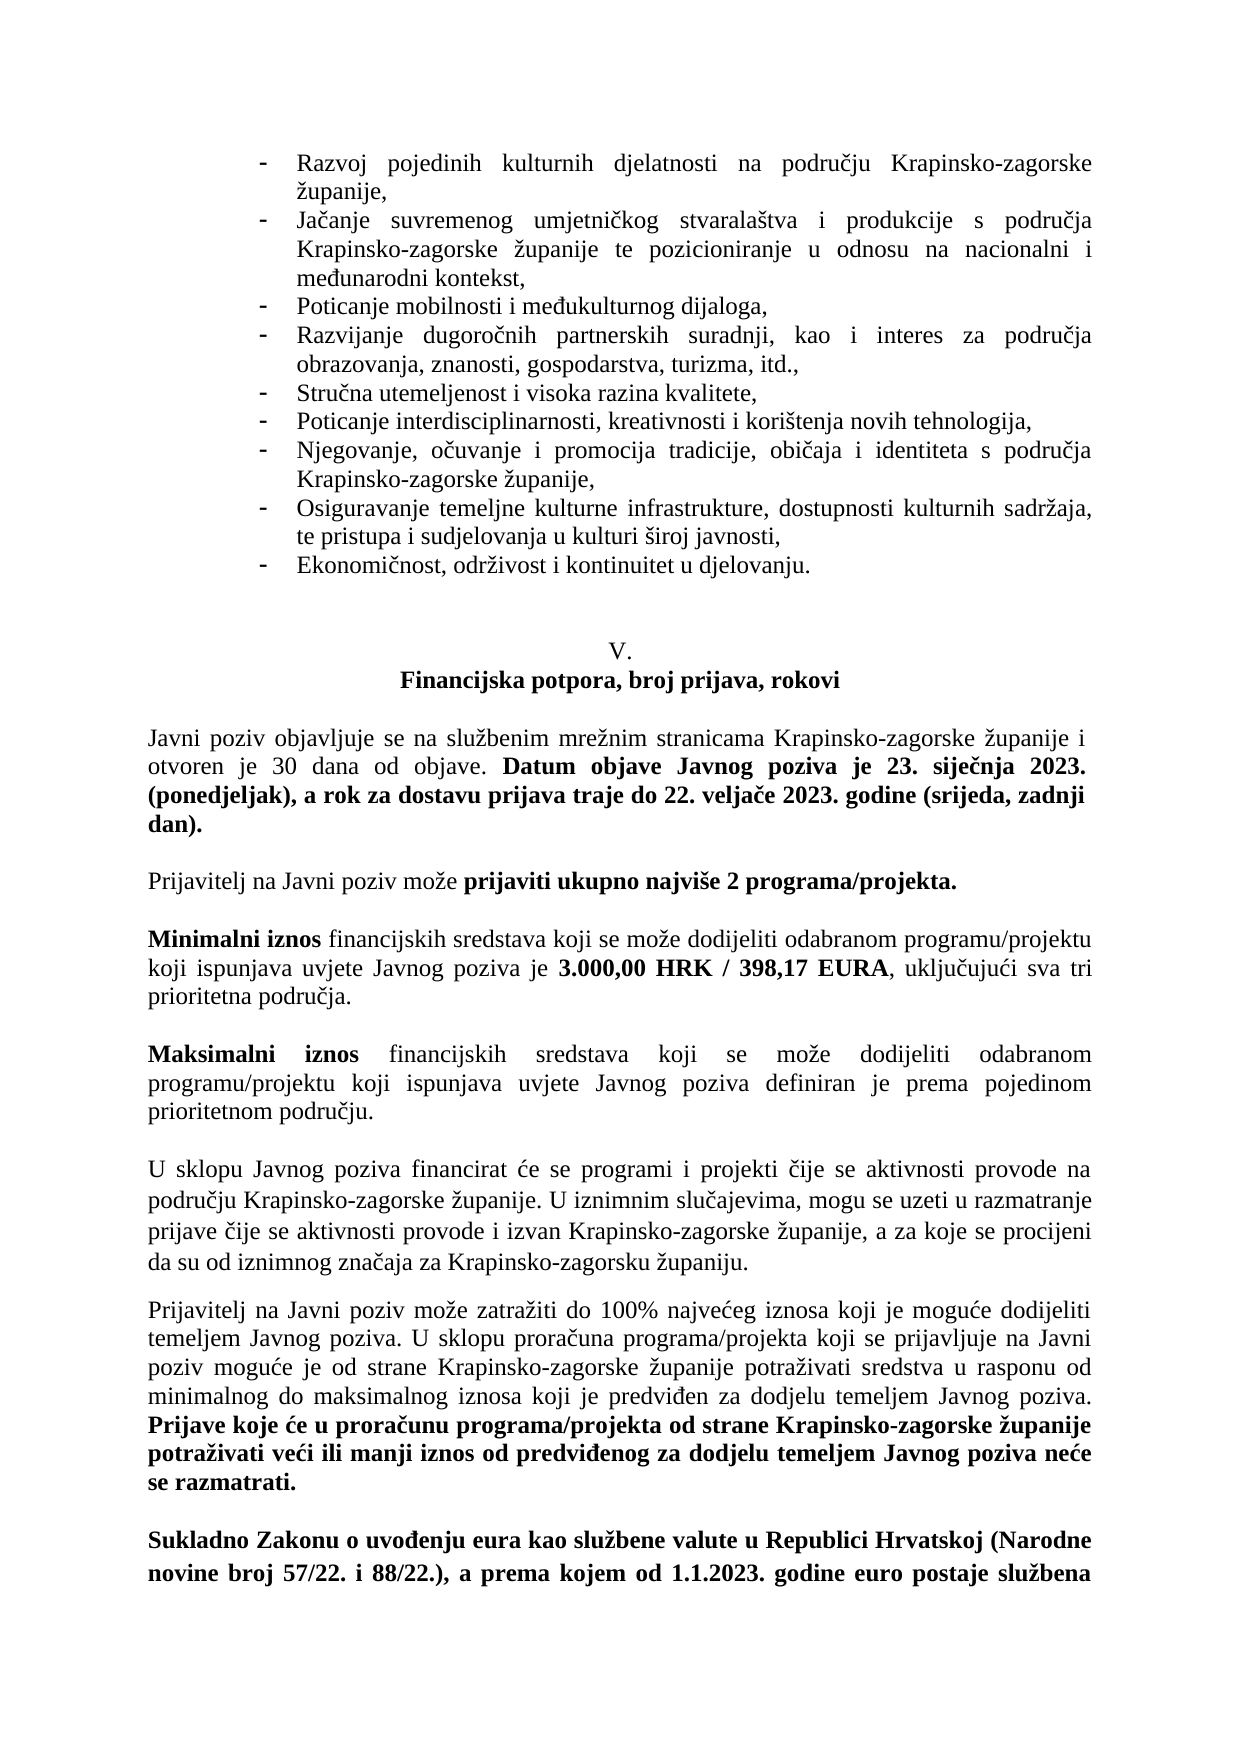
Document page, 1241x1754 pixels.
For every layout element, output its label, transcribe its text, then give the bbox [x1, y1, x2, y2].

text Prijavitelj na Javni poziv može prijaviti ukupno najviše 2 programa/projekta. [148, 866, 1087, 895]
text Javni poziv objavljuje se na službenim mrežnim stranicama Krapinsko-zagorske županije i otvoren je 30 dana od objave. Datum objave Javnog poziva je 23. siječnja 2023. (ponedjeljak), a rok za dostavu prijava traje do 22. veljače 2023. godine (srijeda, zadnji dan). [148, 723, 1087, 838]
list Jačanje suvremenog umjetničkog stvaralaštva i produkcije s područja Krapinsko-zagorske županije te pozicioniranje u odnosu na nacionalni i međunarodni kontekst, [259, 205, 1093, 291]
text V. [148, 636, 1093, 665]
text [148, 1525, 1093, 1586]
text Financijska potpora, broj prijava, rokovi [148, 665, 1093, 694]
list Razvijanje dugoročnih partnerskih suradnji, kao i interes za područja obrazovanja, znanosti, gospodarstva, turizma, itd., [259, 320, 1093, 378]
text Minimalni iznos financijskih sredstava koji se može dodijeliti odabranom programu/projektu koji ispunjava uvjete Javnog poziva je 3.000,00 HRK / 398,17 EURA, uključujući sva tri prioritetna područja. [148, 924, 1093, 1010]
text U sklopu Javnog poziva financirat će se programi i projekti čije se aktivnosti provode na području Krapinsko-zagorske županije. U iznimnim slučajevima, mogu se uzeti u razmatranje prijave čije se aktivnosti provode i izvan Krapinsko-zagorske županije, a za koje se procijeni da su od iznimnog značaja za Krapinsko-zagorsku županiju. [148, 1245, 1093, 1276]
list Razvoj pojedinih kulturnih djelatnosti na području Krapinsko-zagorske županije, [259, 148, 1093, 205]
text Maksimalni iznos financijskih sredstava koji se može dodijeliti odabranom programu/projektu koji ispunjava uvjete Javnog poziva definiran je prema pojedinom prioritetnom području. [148, 1039, 1093, 1125]
list Osiguravanje temeljne kulturne infrastrukture, dostupnosti kulturnih sadržaja, te pristupa i sudjelovanja u kulturi široj javnosti, [259, 493, 1093, 550]
list Poticanje mobilnosti i međukulturnog dijaloga, [259, 291, 1093, 320]
text Prijavitelj na Javni poziv može zatražiti do 100% najvećeg iznosa koji je moguće dodijeliti temeljem Javnog poziva. U sklopu proračuna programa/projekta koji se prijavljuje na Javni poziv moguće je od strane Krapinsko-zagorske županije potraživati sredstva u rasponu od minimalnog do maksimalnog iznosa koji je predviđen za dodjelu temeljem Javnog poziva. Prijave koje će u proračunu programa/projekta od strane Krapinsko-zagorske županije potraživati veći ili manji iznos od predviđenog za dodjelu temeljem Javnog poziva neće se razmatrati. [148, 1295, 1093, 1496]
list Stručna utemeljenost i visoka razina kvalitete, [259, 378, 1093, 406]
list Ekonomičnost, održivost i kontinuitet u djelovanju. [259, 550, 1093, 579]
list Poticanje interdisciplinarnosti, kreativnosti i korištenja novih tehnologija, [259, 406, 1093, 435]
list Njegovanje, očuvanje i promocija tradicije, običaja i identiteta s područja Krapinsko-zagorske županije, [259, 435, 1093, 493]
